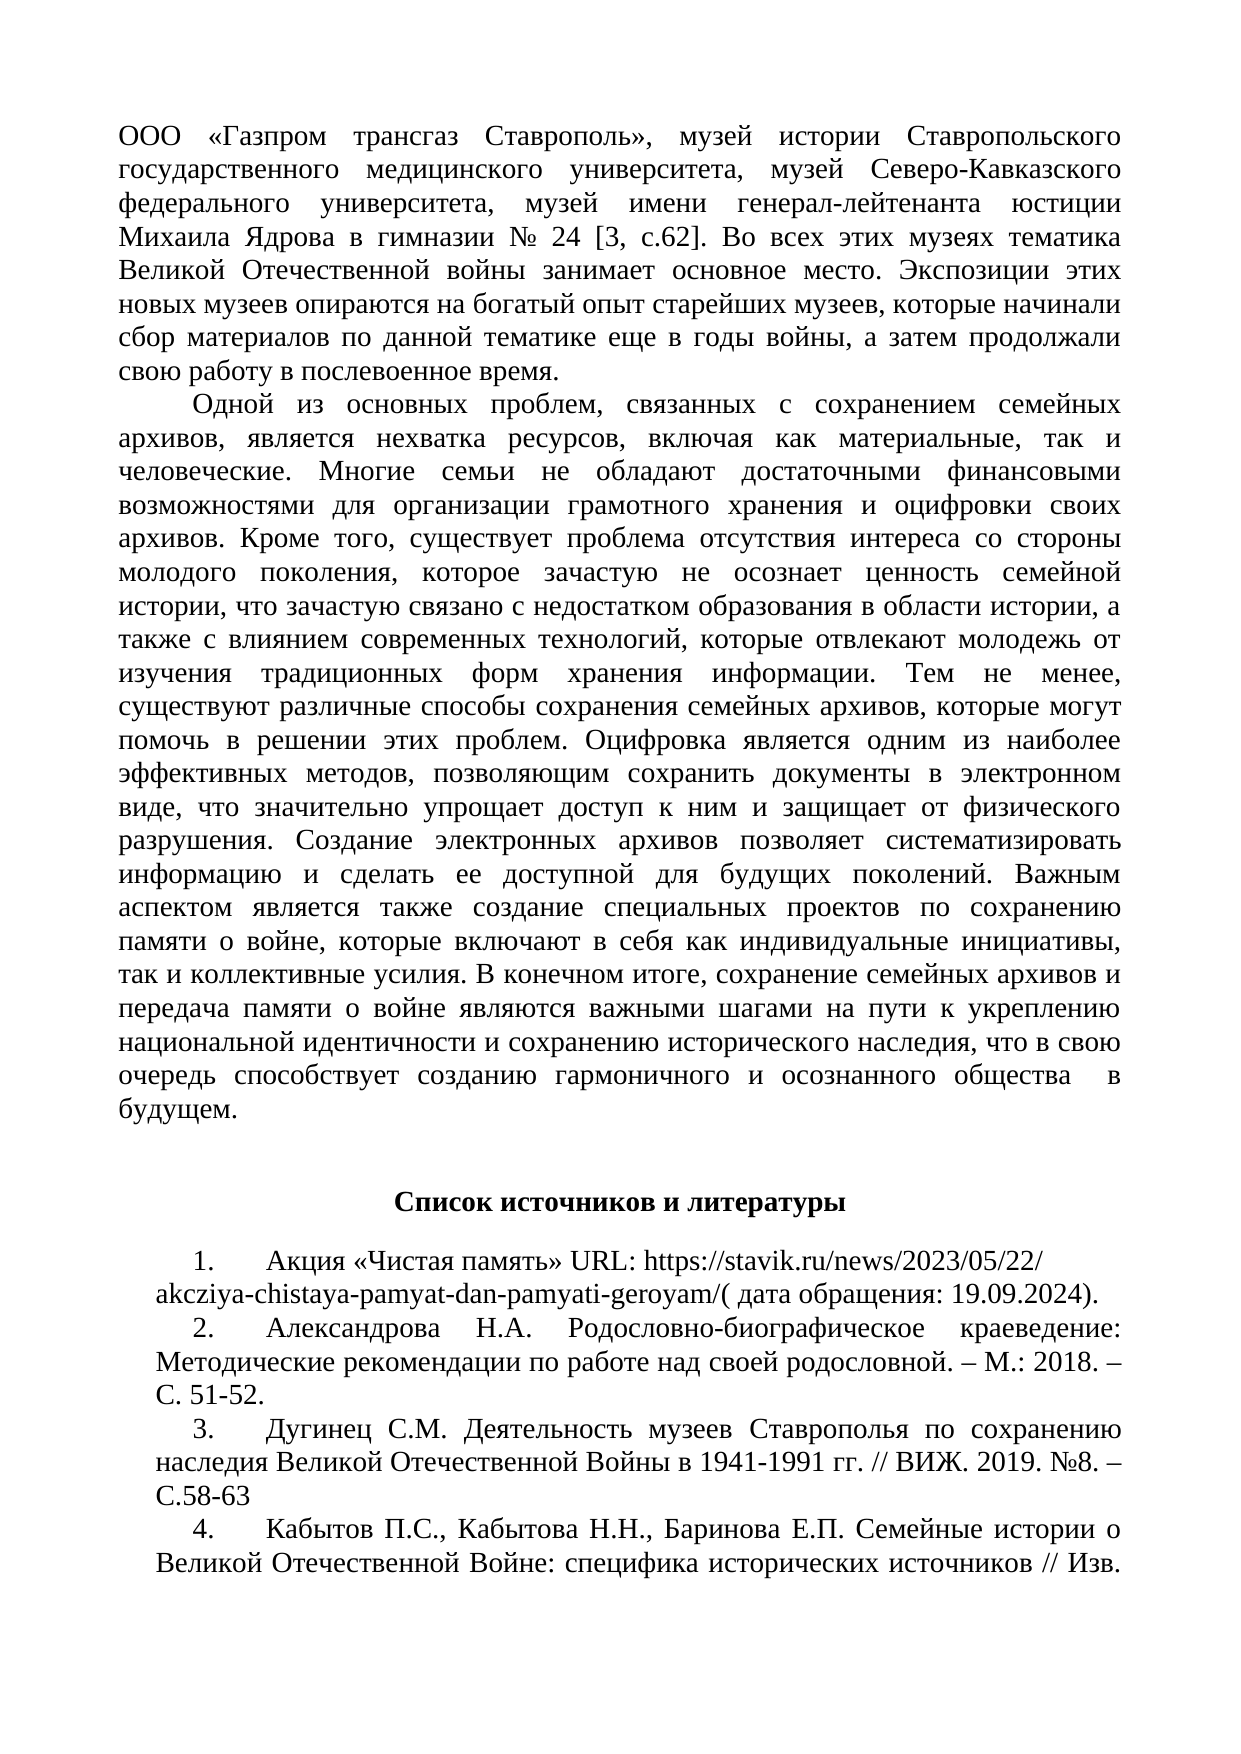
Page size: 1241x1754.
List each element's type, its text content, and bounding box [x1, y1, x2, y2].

text Список источников и литературы [118, 1184, 1122, 1217]
text Одной из основных проблем, связанных с сохранением семейных архивов, является нехватка ресурсов, включая как материальные, так и человеческие. Многие семьи не обладают достаточными финансовыми возможностями для организации грамотного хранения и оцифровки своих архивов. Кроме того, существует проблема отсутствия интереса со стороны молодого поколения, которое зачастую не осознает ценность семейной истории, что зачастую связано с недостатком образования в области истории, а также с влиянием современных технологий, которые отвлекают молодежь от изучения традиционных форм хранения информации. Тем не менее, существуют различные способы сохранения семейных архивов, которые могут помочь в решении этих проблем. Оцифровка является одним из наиболее эффективных методов, позволяющим сохранить документы в электронном виде, что значительно упрощает доступ к ним и защищает от физического разрушения. Создание электронных архивов позволяет систематизировать информацию и сделать ее доступной для будущих поколений. Важным аспектом является также создание специальных проектов по сохранению памяти о войне, которые включают в себя как индивидуальные инициативы, так и коллективные усилия. В конечном итоге, сохранение семейных архивов и передача памяти о войне являются важными шагами на пути к укреплению национальной идентичности и сохранению исторического наследия, что в свою очередь способствует созданию гармоничного и осознанного общества в будущем. [118, 386, 1122, 1124]
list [155, 1511, 1122, 1578]
list Акция «Чистая память» URL: https://stavik.ru/news/2023/05/22/akcziya-chistaya-pamyat-dan-pamyati-geroyam/( дата обращения: 19.09.2024). [155, 1243, 1122, 1310]
list Дугинец С.М. Деятельность музеев Cтаврополья по сохранению наследия Великой Отечественной Войны в 1941-1991 гг. // ВИЖ. 2019. №8. – С.58-63 [155, 1411, 1122, 1511]
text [118, 118, 1122, 386]
list Александрова Н.А. Родословно-биографическое краеведение: Методические рекомендации по работе над своей родословной. – М.: 2018. – С. 51-52. [155, 1310, 1122, 1411]
